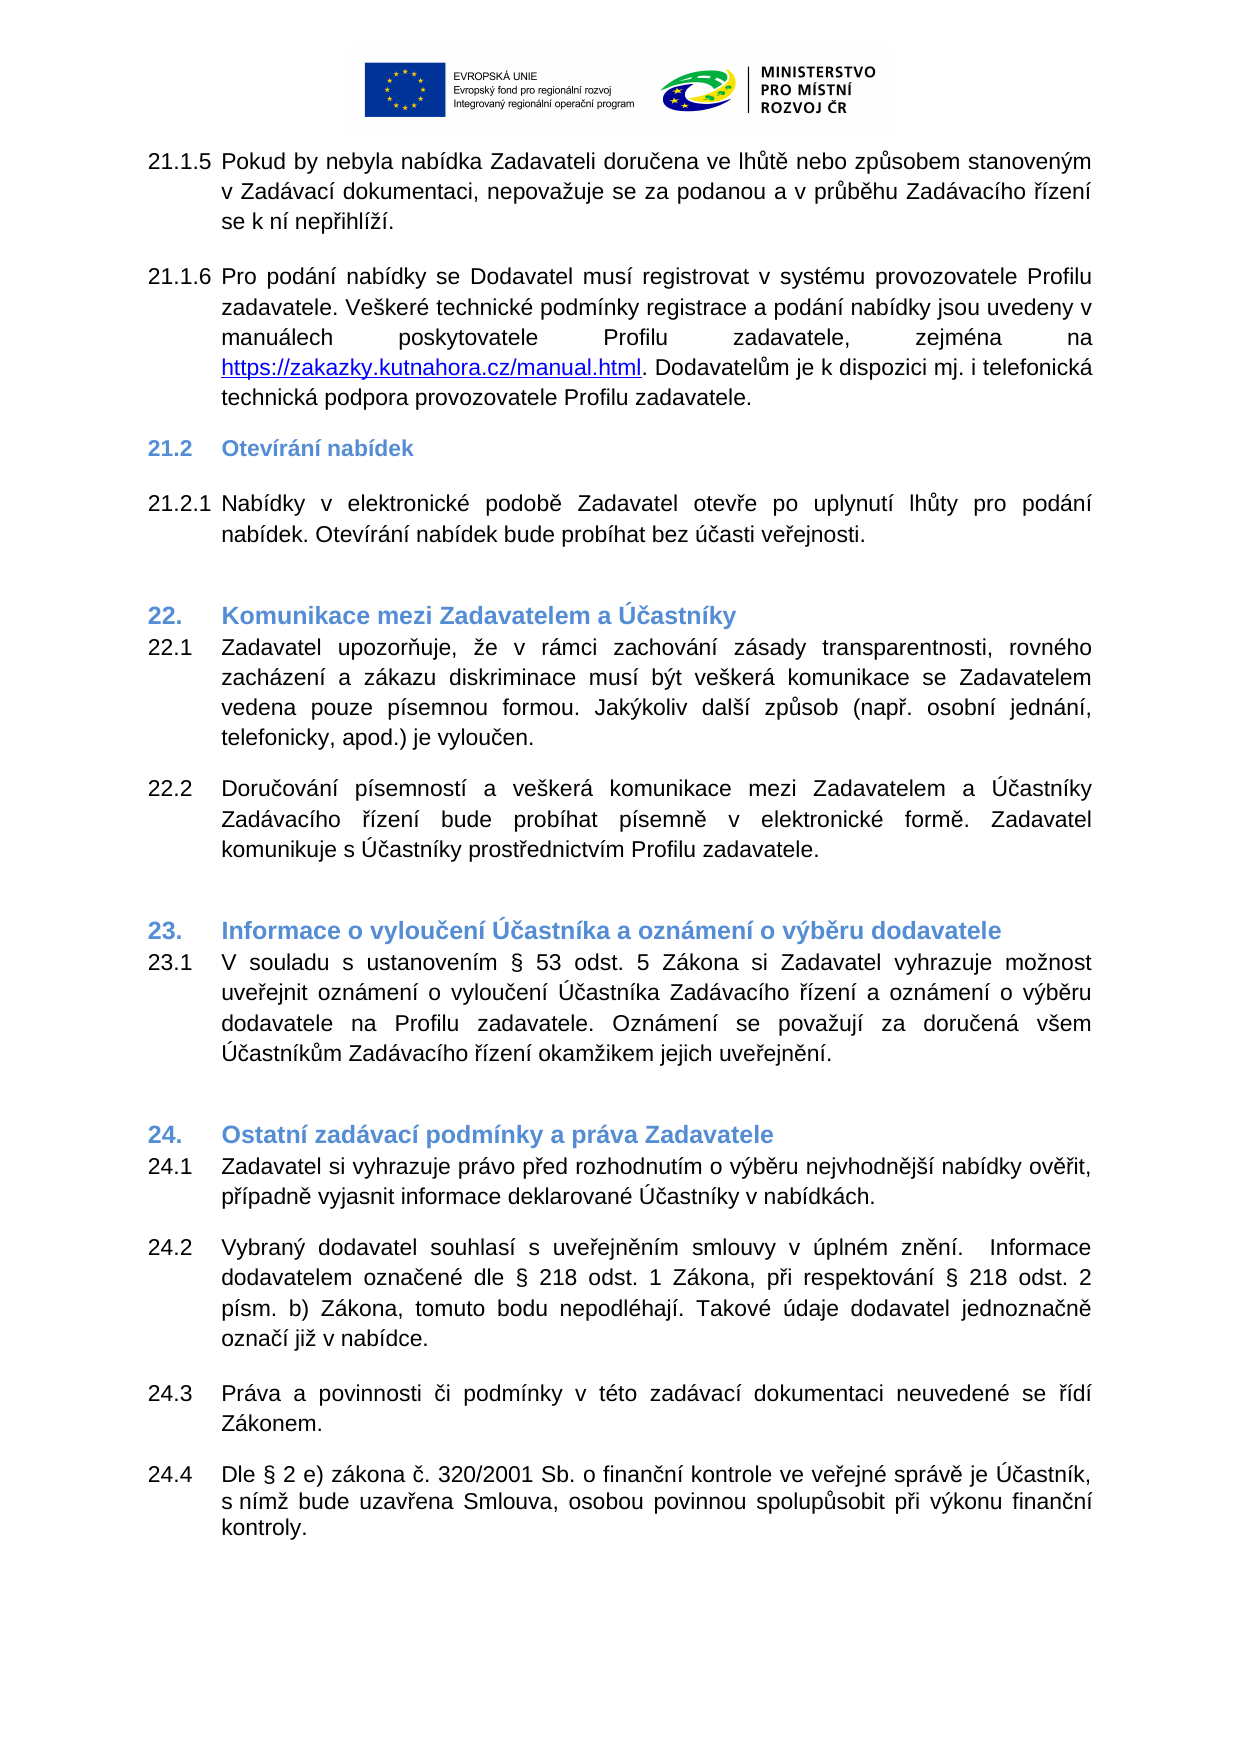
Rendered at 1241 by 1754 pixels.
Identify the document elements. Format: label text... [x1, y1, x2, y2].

text 21.1.5 Pokud by nebyla nabídka Zadavateli doručena ve lhůtě nebo způsobem stanoveným v Zadávací dokumentaci, nepovažuje se za podanou a v průběhu Zadávacího řízení se k ní nepřihlíží. [148, 148, 1093, 234]
text 23.1 V souladu s ustanovením § 53 odst. 5 Zákona si Zadavatel vyhrazuje možnost uveřejnit oznámení o vyloučení Účastníka Zadávacího řízení a oznámení o výběru dodavatele na Profilu zadavatele. Oznámení se považují za doručená všem Účastníkům Zadávacího řízení okamžikem jejich uveřejnění. [148, 949, 1093, 1066]
text 21.1.6 Pro podání nabídky se Dodavatel musí registrovat v systému provozovatele Profilu zadavatele. Veškeré technické podmínky registrace a podání nabídky jsou uvedeny v manuálech poskytovatele Profilu zadavatele, zejména na https://zakazky.kutnahora.cz/manual.html. Dodavatelům je k dispozici mj. i telefonická technická podpora provozovatele Profilu zadavatele. [148, 263, 1093, 410]
text 24.1 Zadavatel si vyhrazuje právo před rozhodnutím o výběru nejvhodnější nabídky ověřit, případně vyjasnit informace deklarované Účastníky v nabídkách. [148, 1153, 1093, 1209]
subtitle Informace o vyloučení Účastníka a oznámení o výběru dodavatele [148, 916, 1093, 945]
text 24.2 Vybraný dodavatel souhlasí s uveřejněním smlouvy v úplném znění. Informace dodavatelem označené dle § 218 odst. 1 Zákona, při respektování § 218 odst. 2 písm. b) Zákona, tomuto bodu nepodléhají. Takové údaje dodavatel jednoznačně označí již v nabídce. [148, 1234, 1093, 1351]
subtitle Ostatní zadávací podmínky a práva Zadavatele [148, 1120, 1093, 1149]
text 22.1 Zadavatel upozorňuje, že v rámci zachování zásady transparentnosti, rovného zacházení a zákazu diskriminace musí být veškerá komunikace se Zadavatelem vedena pouze písemnou formou. Jakýkoliv další způsob (např. osobní jednání, telefonicky, apod.) je vyloučen. [148, 634, 1093, 751]
picture [347, 44, 893, 135]
subtitle 21.2 Otevírání nabídek [148, 435, 1093, 461]
text 24.3 Práva a povinnosti či podmínky v této zadávací dokumentaci neuvedené se řídí Zákonem. [148, 1380, 1093, 1437]
text 21.2.1 Nabídky v elektronické podobě Zadavatel otevře po uplynutí lhůty pro podání nabídek. Otevírání nabídek bude probíhat bez účasti veřejnosti. [148, 490, 1093, 547]
text 22.2 Doručování písemností a veškerá komunikace mezi Zadavatelem a Účastníky Zadávacího řízení bude probíhat písemně v elektronické formě. Zadavatel komunikuje s Účastníky prostřednictvím Profilu zadavatele. [148, 775, 1093, 862]
text 24.4 Dle § 2 e) zákona č. 320/2001 Sb. o finanční kontrole ve veřejné správě je Účastník, s nímž bude uzavřena Smlouva, osobou povinnou spolupůsobit při výkonu finanční kontroly. [148, 1461, 1093, 1540]
subtitle Komunikace mezi Zadavatelem a Účastníky [148, 601, 1093, 629]
